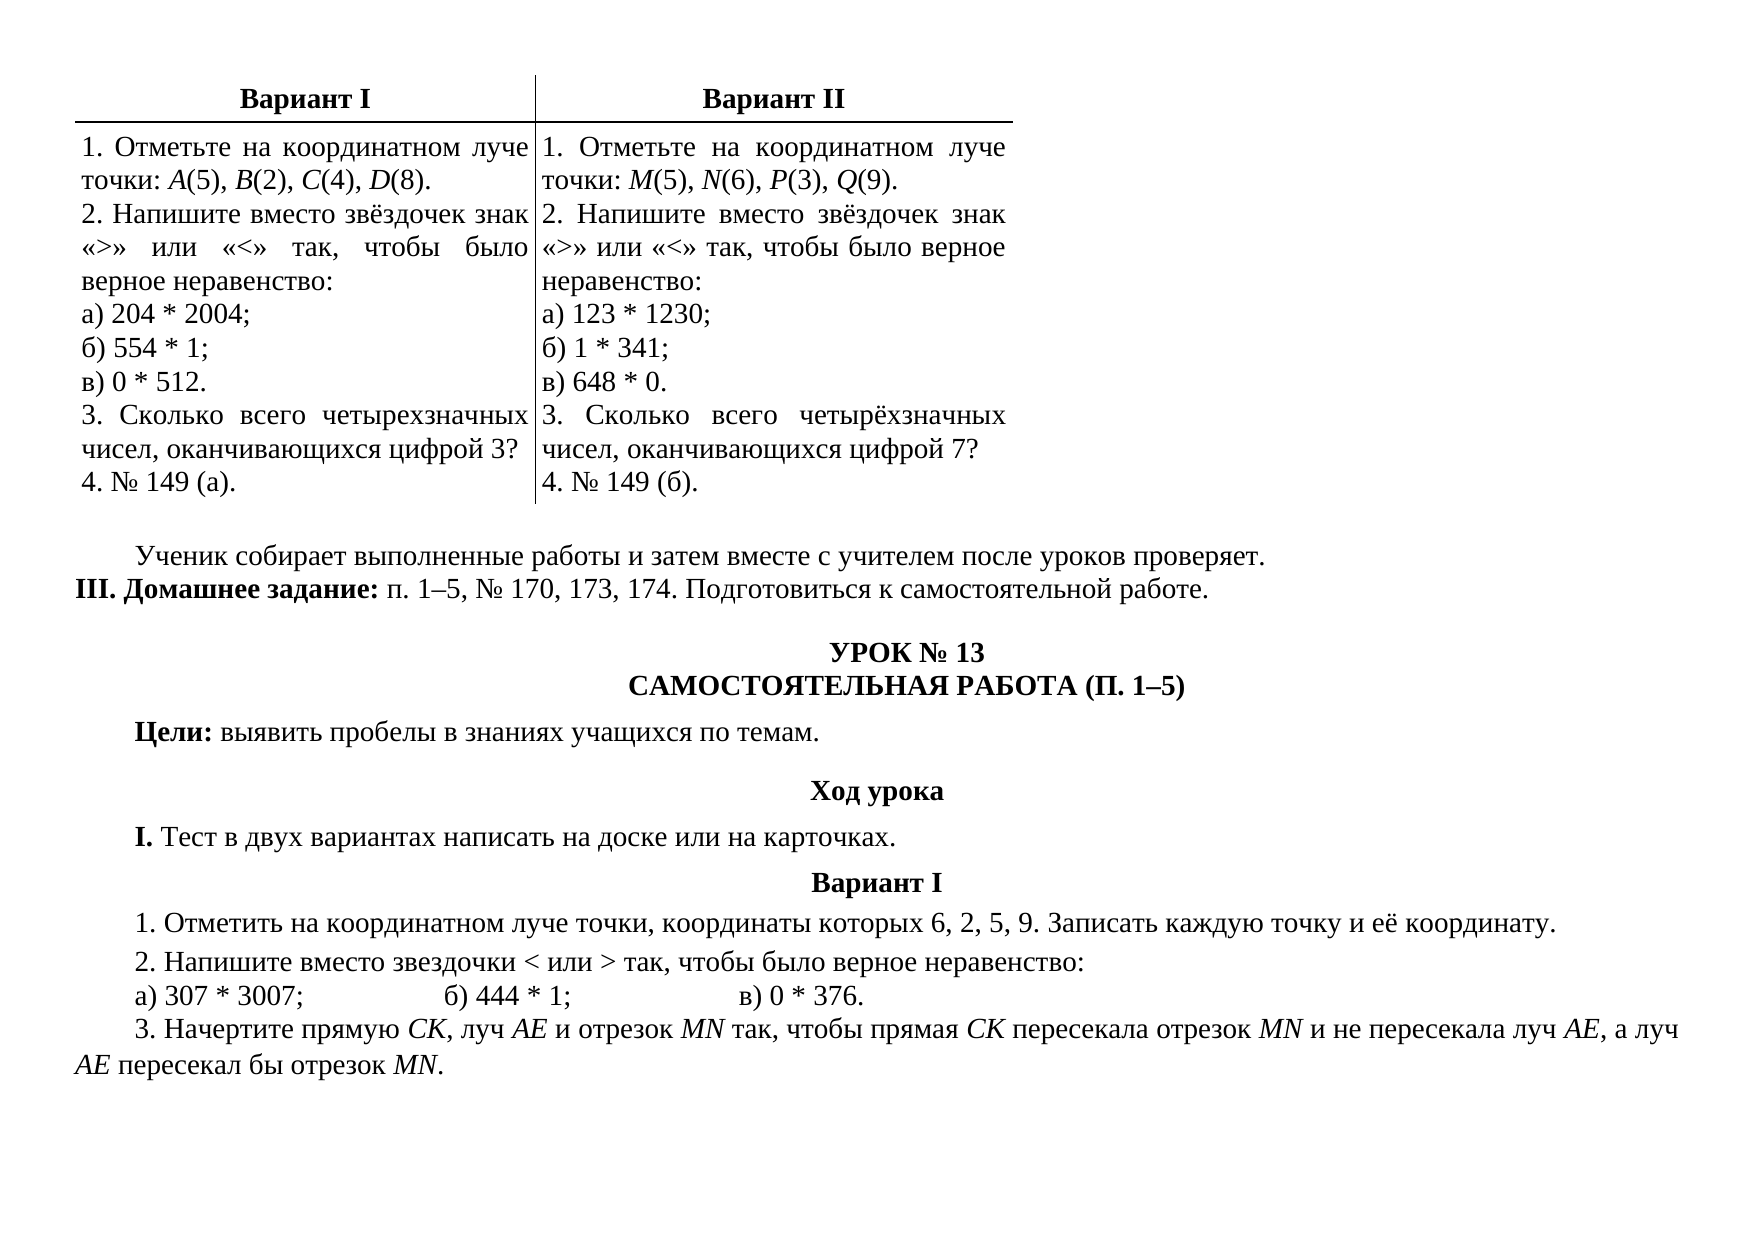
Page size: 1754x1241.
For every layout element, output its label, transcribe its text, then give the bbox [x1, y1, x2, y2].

text Вариант I [75, 865, 1679, 898]
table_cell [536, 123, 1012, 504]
text III. Домашнее задание: п. 1–5, № 170, 173, 174. Подготовиться к самостоятельной работе. [75, 571, 1679, 605]
text 1. Отметить на координатном луче точки, координаты которых 6, 2, 5, 9. Записать каждую точку и её координату. [75, 905, 1679, 938]
text Цели: выявить пробелы в знаниях учащихся по темам. [75, 714, 1679, 748]
text 3. Начертите прямую СК, луч АЕ и отрезок MN так, чтобы прямая СК пересекала отрезок MN и не пересекала луч АЕ, а луч АЕ пересекал бы отрезок MN. [75, 1012, 1679, 1080]
text а) 307 * 3007; б) 444 * 1; в) 0 * 376. [75, 978, 1679, 1012]
text Ход урока [75, 773, 1679, 806]
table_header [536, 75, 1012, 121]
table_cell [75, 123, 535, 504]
text I. Тест в двух вариантах написать на доске или на карточках. [75, 819, 1679, 852]
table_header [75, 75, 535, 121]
text Урок № 13 [75, 635, 1679, 668]
text Самостоятельная работа (п. 1–5) [75, 668, 1679, 702]
text Ученик собирает выполненные работы и затем вместе с учителем после уроков проверяет. [75, 538, 1679, 571]
text 2. Напишите вместо звездочки < или > так, чтобы было верное неравенство: [75, 944, 1679, 978]
